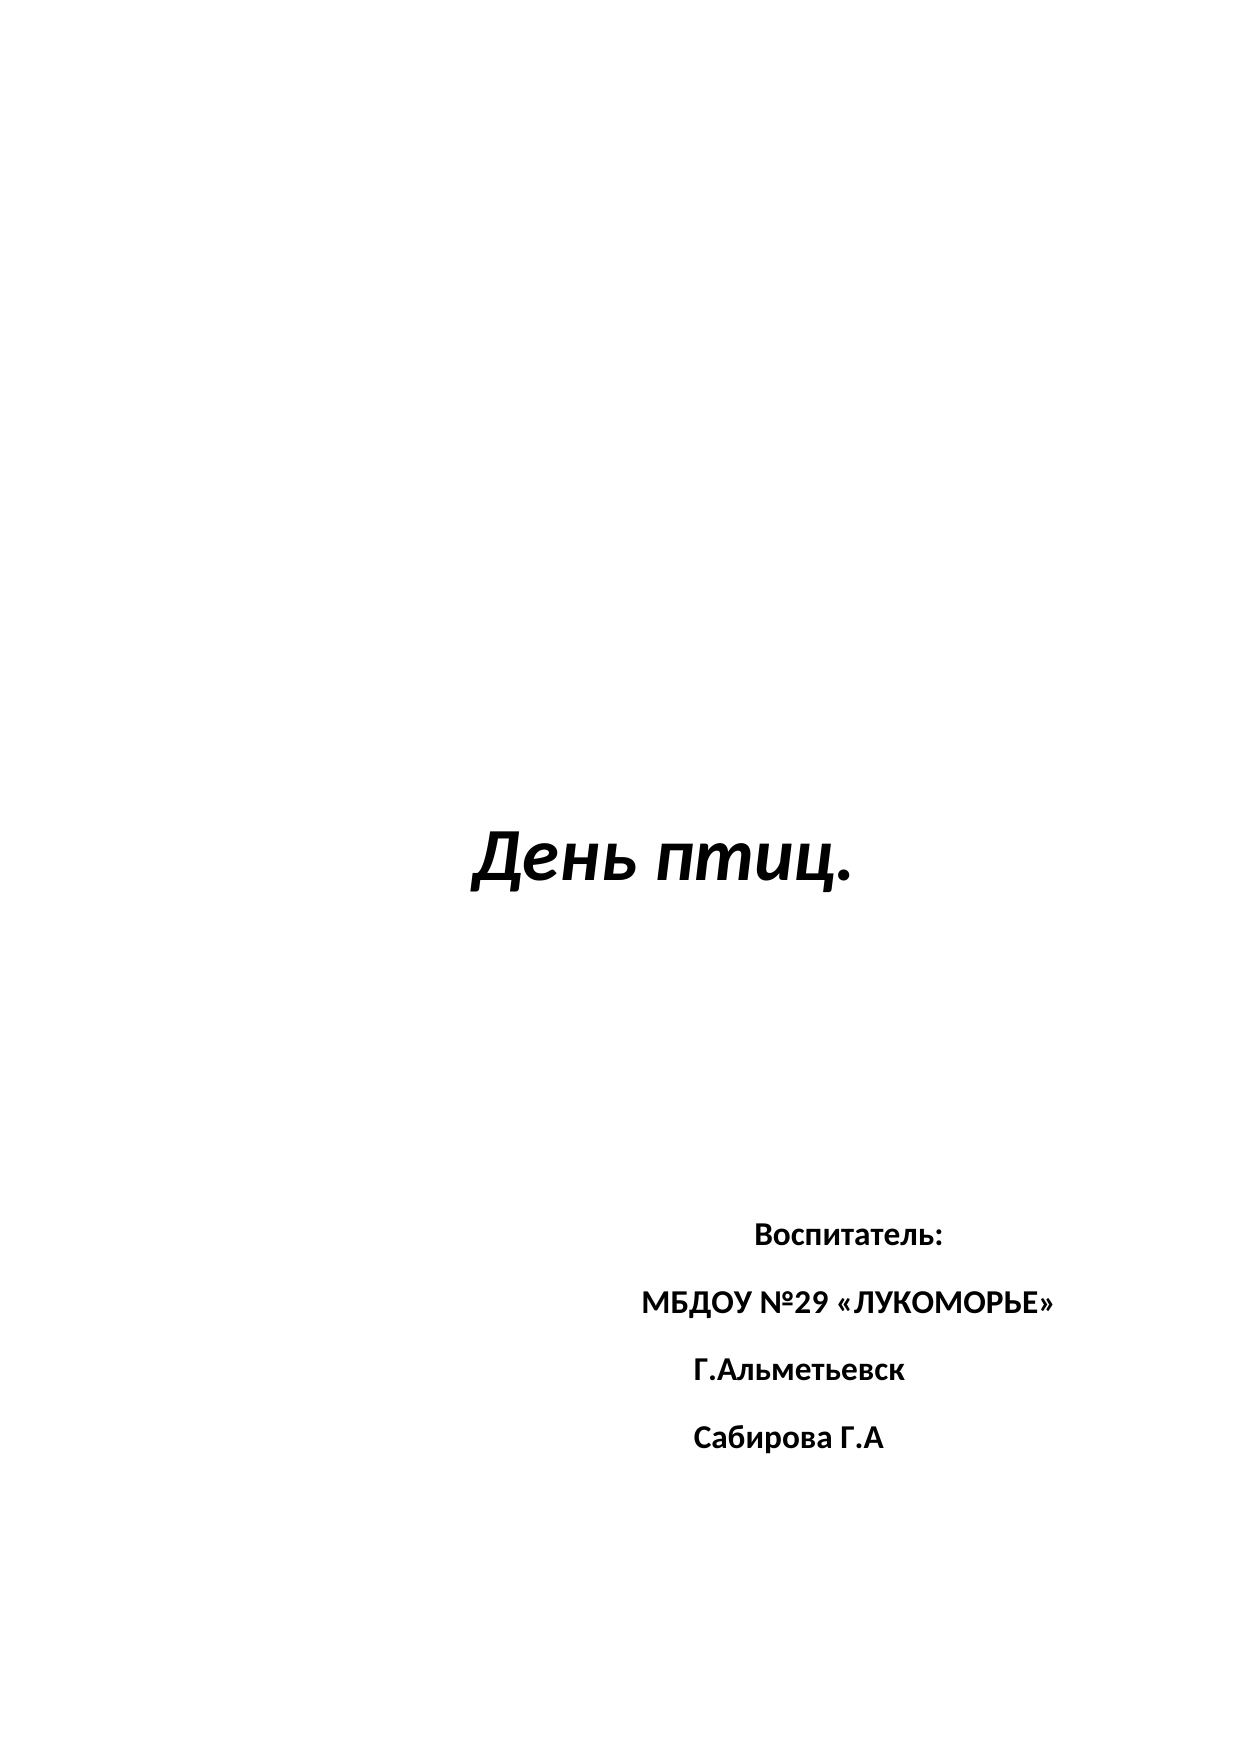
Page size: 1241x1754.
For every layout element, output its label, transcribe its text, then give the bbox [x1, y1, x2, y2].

text МБДОУ №29 «ЛУКОМОРЬЕ» [472, 1281, 1152, 1321]
text Сабирова Г.А [693, 1416, 1152, 1457]
text День птиц. [398, 807, 1152, 899]
text Воспитатель: [472, 1213, 1152, 1254]
text Г.Альметьевск [177, 1348, 1152, 1389]
